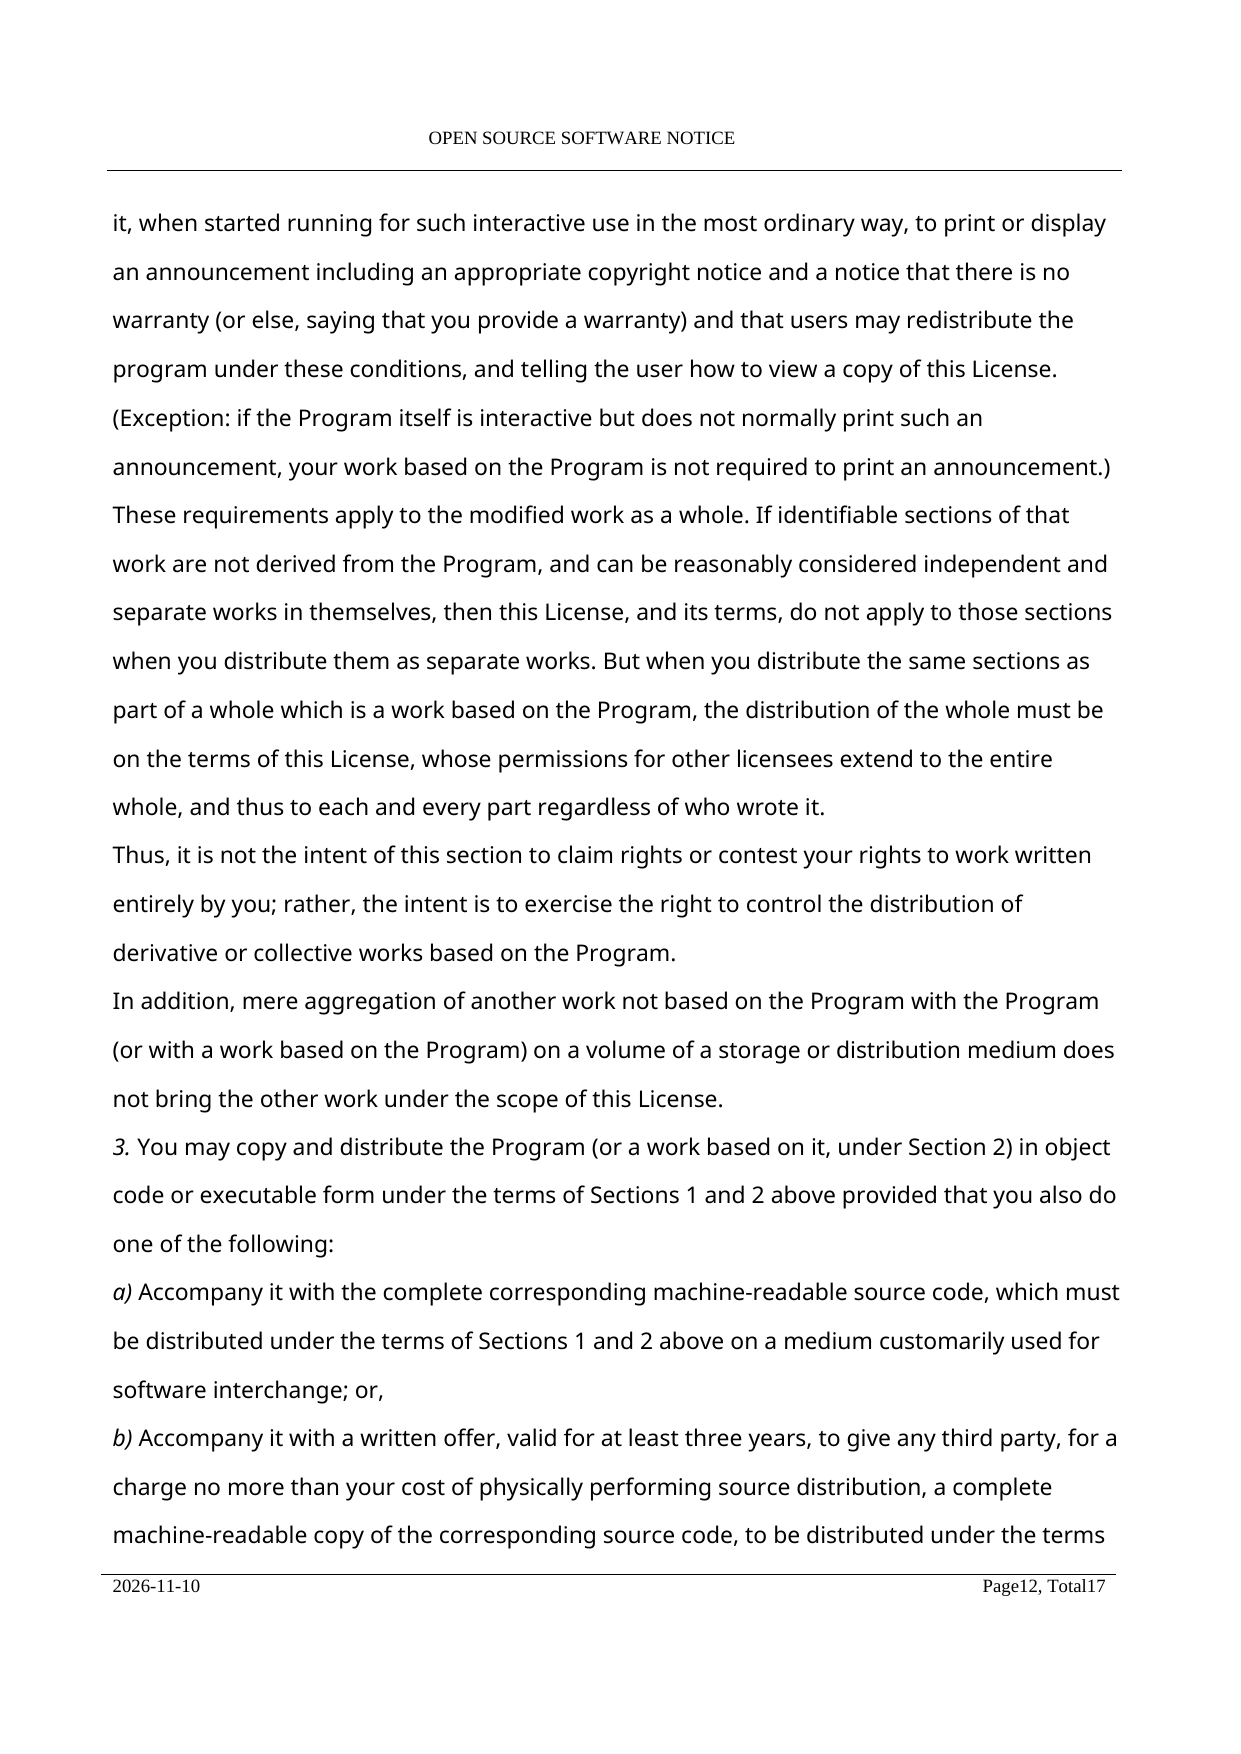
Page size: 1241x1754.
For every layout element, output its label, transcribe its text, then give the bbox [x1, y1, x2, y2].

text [112, 206, 1128, 483]
text These requirements apply to the modified work as a whole. If identifiable sections of that work are not derived from the Program, and can be reasonably considered independent and separate works in themselves, then this License, and its terms, do not apply to those sections when you distribute them as separate works. But when you distribute the same sections as part of a whole which is a work based on the Program, the distribution of the whole must be on the terms of this License, whose permissions for other licensees extend to the entire whole, and thus to each and every part regardless of who wrote it. [112, 498, 1128, 823]
text Thus, it is not the intent of this section to claim rights or contest your rights to work written entirely by you; rather, the intent is to exercise the right to control the distribution of derivative or collective works based on the Program. [112, 839, 1128, 969]
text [112, 1421, 1128, 1551]
text In addition, mere aggregation of another work not based on the Program with the Program (or with a work based on the Program) on a volume of a storage or distribution medium does not bring the other work under the scope of this License. [112, 984, 1128, 1114]
text a) Accompany it with the complete corresponding machine-readable source code, which must be distributed under the terms of Sections 1 and 2 above on a medium customarily used for software interchange; or, [112, 1276, 1128, 1406]
text 3. You may copy and distribute the Program (or a work based on it, under Section 2) in object code or executable form under the terms of Sections 1 and 2 above provided that you also do one of the following: [112, 1130, 1128, 1260]
